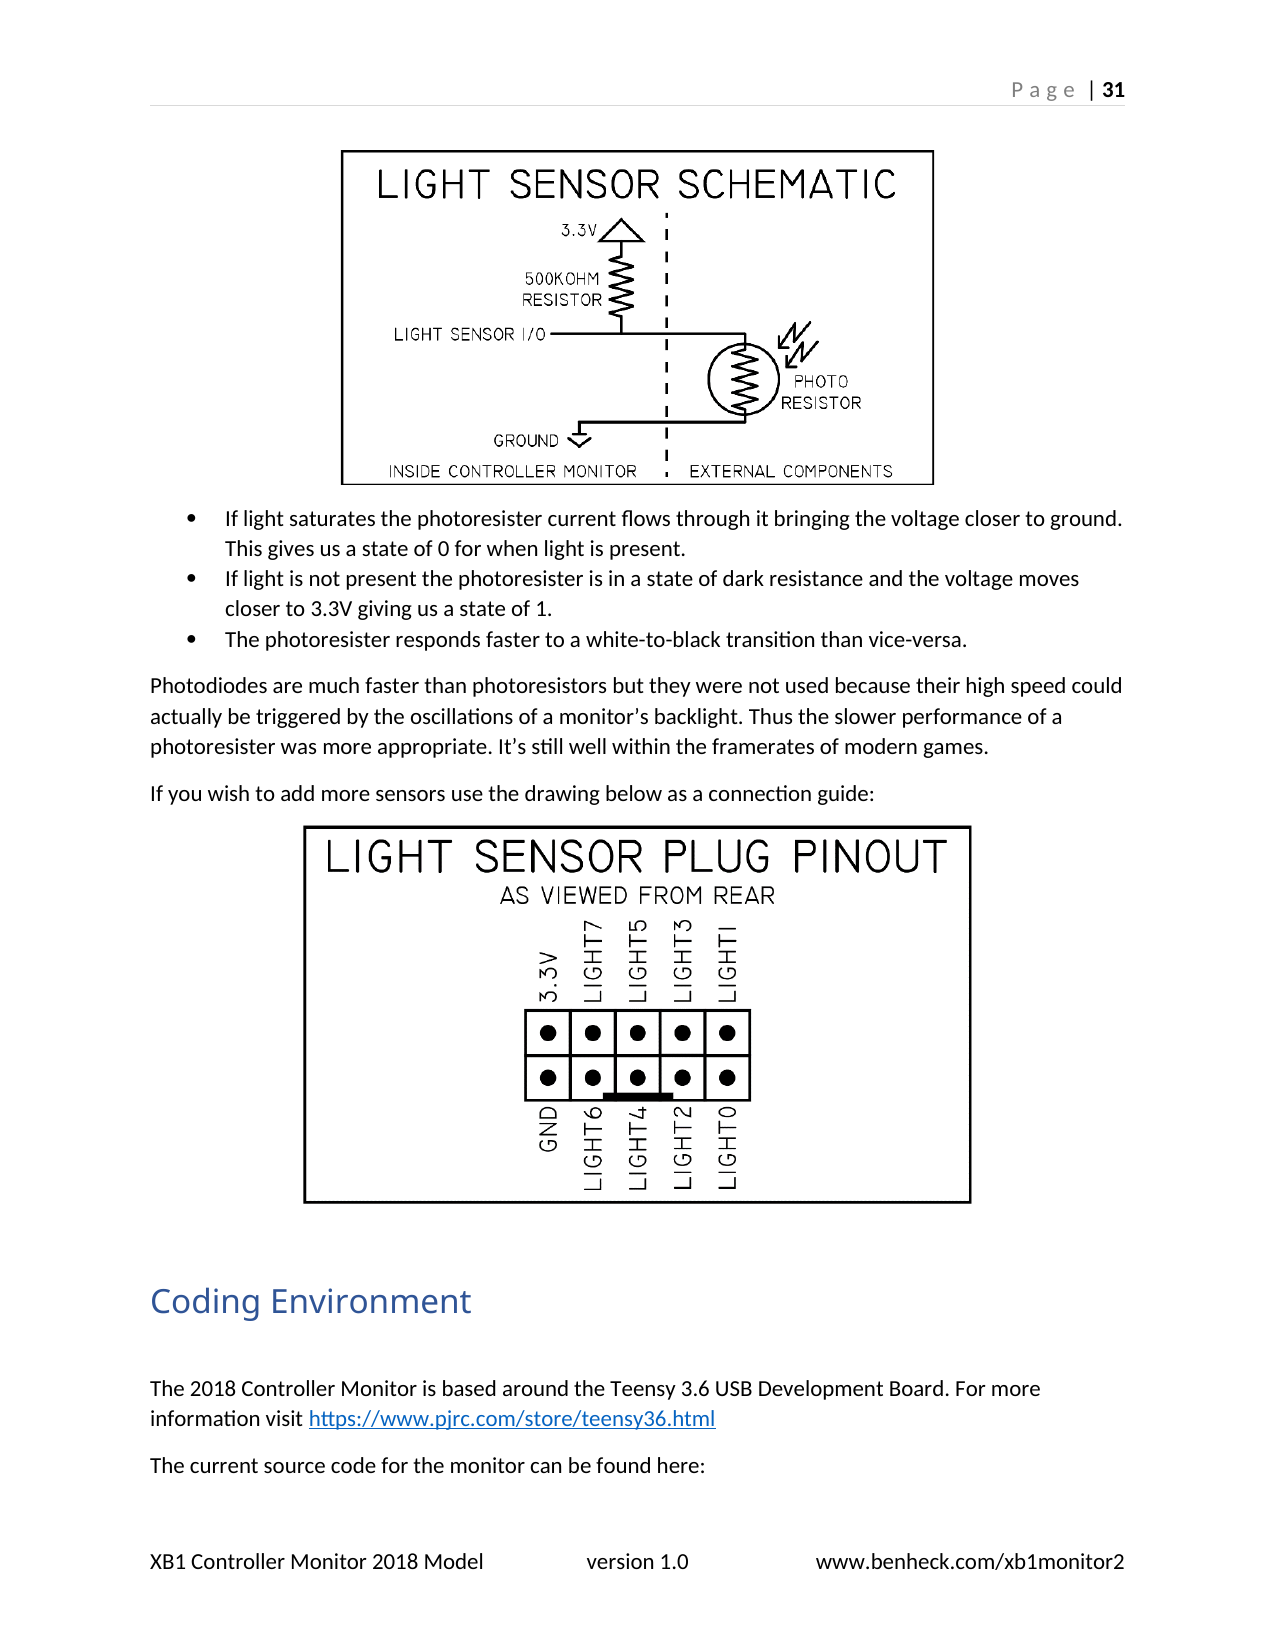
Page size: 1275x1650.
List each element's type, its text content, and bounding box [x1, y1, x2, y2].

list The photoresister responds faster to a white-to-black transition than vice-versa. [187, 625, 1125, 653]
text The current source code for the monitor can be found here: [150, 1451, 1125, 1479]
list If light saturates the photoresister current flows through it bringing the voltage closer to ground. This gives us a state of 0 for when light is present. [187, 504, 1125, 562]
text Photodiodes are much faster than photoresistors but they were not used because their high speed could actually be triggered by the oscillations of a monitor’s backlight. Thus the slower performance of a photoresister was more appropriate. It’s still well within the framerates of modern games. [150, 672, 1125, 760]
list If light is not present the photoresister is in a state of dark resistance and the voltage moves closer to 3.3V giving us a state of 1. [187, 564, 1125, 623]
picture [303, 825, 972, 1204]
text The 2018 Controller Monitor is based around the Teensy 3.6 USB Development Board. For more information visit https://www.pjrc.com/store/teensy36.html [150, 1374, 1125, 1432]
picture [340, 150, 935, 485]
text If you wish to add more sensors use the drawing below as a connection guide: [150, 779, 1125, 807]
subtitle Coding Environment [150, 1278, 1125, 1323]
